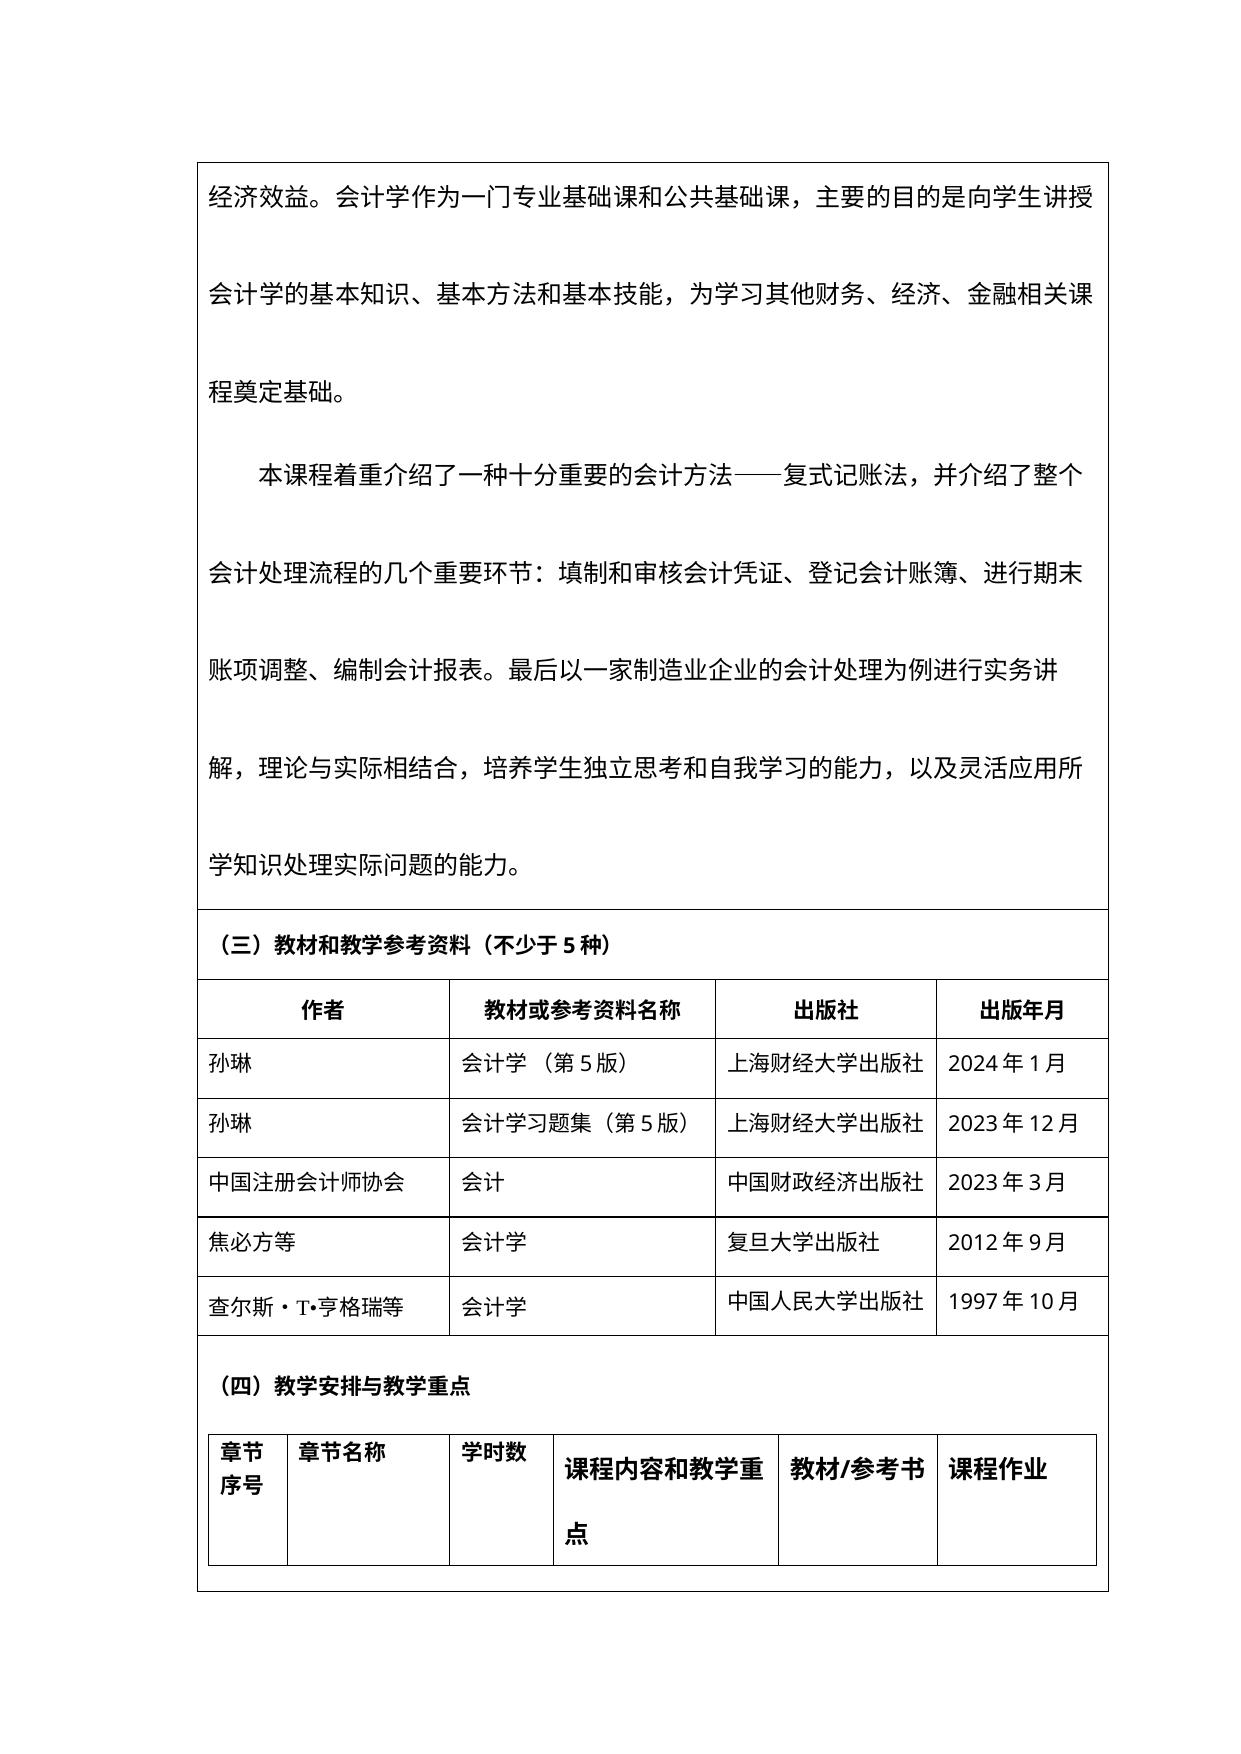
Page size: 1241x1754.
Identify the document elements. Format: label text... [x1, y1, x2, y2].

table_cell 出版社 [716, 980, 936, 1038]
table_cell 会计学 [450, 1277, 715, 1335]
table_cell 作者 [198, 980, 449, 1038]
table_cell 中国人民大学出版社 [716, 1277, 936, 1335]
table_cell 焦必方等 [198, 1218, 449, 1276]
table_cell 2024年1月 [937, 1039, 1108, 1098]
table_cell 1997年10月 [937, 1277, 1108, 1335]
table_cell 查尔斯•T•亨格瑞等 [198, 1277, 449, 1335]
table_cell 中国财政经济出版社 [716, 1158, 936, 1216]
table_cell 会计学 （第5版） [450, 1039, 715, 1098]
table_cell 2023年3月 [937, 1158, 1108, 1216]
table_cell 孙琳 [198, 1099, 449, 1157]
table_cell 复旦大学出版社 [716, 1218, 936, 1276]
table_cell 孙琳 [198, 1039, 449, 1098]
table_cell 中国注册会计师协会 [198, 1158, 449, 1216]
table_cell 出版年月 [937, 980, 1108, 1038]
table_cell 教材或参考资料名称 [450, 980, 715, 1038]
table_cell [198, 163, 1108, 909]
table_cell （四）教学安排与教学重点 [198, 1336, 1108, 1591]
table_cell 2023年12月 [937, 1099, 1108, 1157]
table_cell 会计学习题集（第5版） [450, 1099, 715, 1157]
table_cell 上海财经大学出版社 [716, 1039, 936, 1098]
table_cell 2012年9月 [937, 1218, 1108, 1276]
table_cell 上海财经大学出版社 [716, 1099, 936, 1157]
table_cell 会计学 [450, 1218, 715, 1276]
table_cell 会计 [450, 1158, 715, 1216]
table_cell （三）教材和教学参考资料（不少于5种） [198, 910, 1108, 979]
